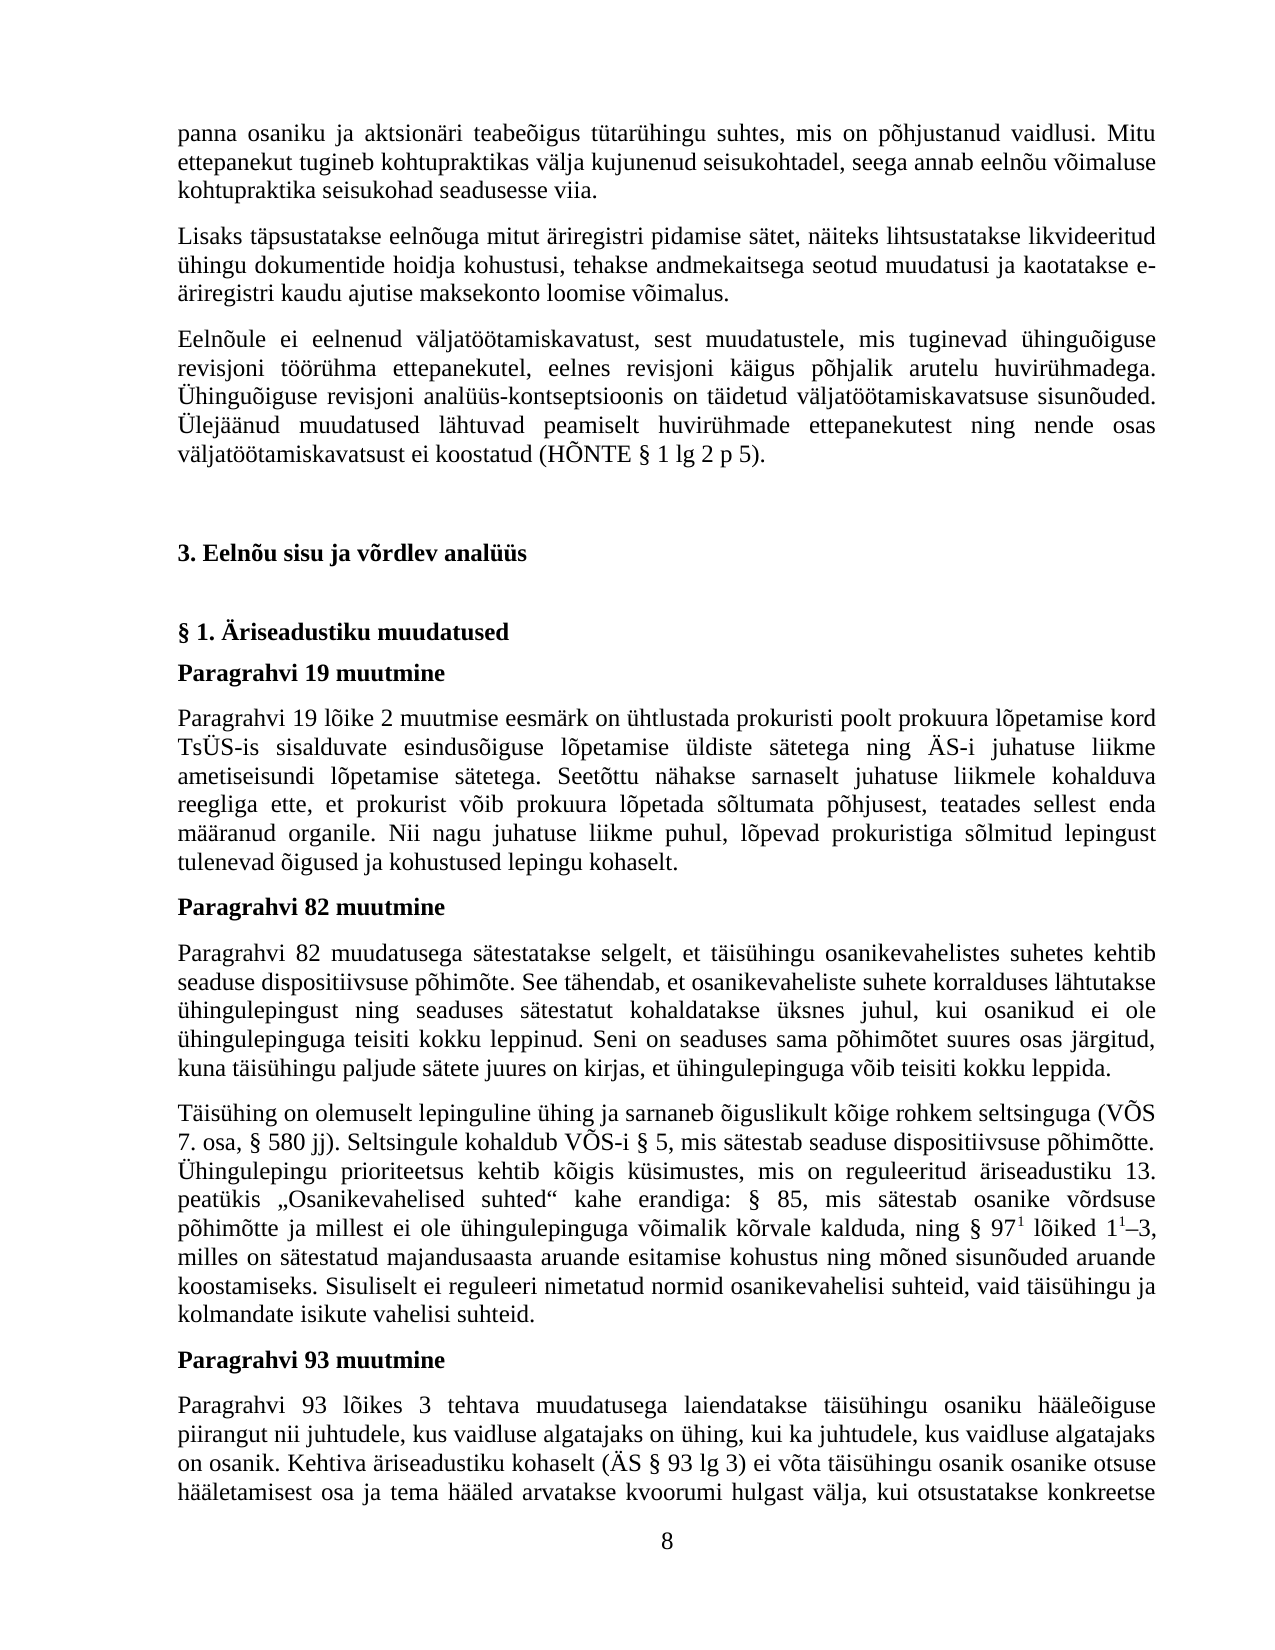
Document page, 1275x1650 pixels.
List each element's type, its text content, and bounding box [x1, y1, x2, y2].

text Eelnõule ei eelnenud väljatöötamiskavatust, sest muudatustele, mis tuginevad ühinguõiguse revisjoni töörühma ettepanekutel, eelnes revisjoni käigus põhjalik arutelu huvirühmadega. Ühinguõiguse revisjoni analüüs-kontseptsioonis on täidetud väljatöötamiskavatsuse sisunõuded. Ülejäänud muudatused lähtuvad peamiselt huvirühmade ettepanekutest ning nende osas väljatöötamiskavatsust ei koostatud (HÕNTE § 1 lg 2 p 5). [177, 324, 1157, 468]
text Paragrahvi 19 muutmine [177, 658, 1157, 687]
text Paragrahvi 82 muudatusega sätestatakse selgelt, et täisühingu osanikevahelistes suhetes kehtib seaduse dispositiivsuse põhimõte. See tähendab, et osanikevaheliste suhete korralduses lähtutakse ühingulepingust ning seaduses sätestatut kohaldatakse üksnes juhul, kui osanikud ei ole ühingulepinguga teisiti kokku leppinud. Seni on seaduses sama põhimõtet suures osas järgitud, kuna täisühingu paljude sätete juures on kirjas, et ühingulepinguga võib teisiti kokku leppida. [177, 938, 1157, 1082]
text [177, 1390, 1157, 1505]
text Paragrahvi 82 muutmine [177, 892, 1157, 921]
subtitle § 1. Äriseadustiku muudatused [177, 617, 1157, 645]
text Paragrahvi 93 muutmine [177, 1345, 1157, 1374]
text Lisaks täpsustatakse eelnõuga mitut äriregistri pidamise sätet, näiteks lihtsustatakse likvideeritud ühingu dokumentide hoidja kohustusi, tehakse andmekaitsega seotud muudatusi ja kaotatakse e-äriregistri kaudu ajutise maksekonto loomise võimalus. [177, 221, 1157, 307]
subtitle 3. Eelnõu sisu ja võrdlev analüüs [177, 538, 1157, 567]
text Täisühing on olemuselt lepinguline ühing ja sarnaneb õiguslikult kõige rohkem seltsinguga (VÕS 7. osa, § 580 jj). Seltsingule kohaldub VÕS-i § 5, mis sätestab seaduse dispositiivsuse põhimõtte. Ühingulepingu prioriteetsus kehtib kõigis küsimustes, mis on reguleeritud äriseadustiku 13. peatükis „Osanikevahelised suhted“ kahe erandiga: § 85, mis sätestab osanike võrdsuse põhimõtte ja millest ei ole ühingulepinguga võimalik kõrvale kalduda, ning § 971 lõiked 11–3, milles on sätestatud majandusaasta aruande esitamise kohustus ning mõned sisunõuded aruande koostamiseks. Sisuliselt ei reguleeri nimetatud normid osanikevahelisi suhteid, vaid täisühingu ja kolmandate isikute vahelisi suhteid. [177, 1098, 1157, 1328]
text Paragrahvi 19 lõike 2 muutmise eesmärk on ühtlustada prokuristi poolt prokuura lõpetamise kord TsÜS-is sisalduvate esindusõiguse lõpetamise üldiste sätetega ning ÄS-i juhatuse liikme ametiseisundi lõpetamise sätetega. Seetõttu nähakse sarnaselt juhatuse liikmele kohalduva reegliga ette, et prokurist võib prokuura lõpetada sõltumata põhjusest, teatades sellest enda määranud organile. Nii nagu juhatuse liikme puhul, lõpevad prokuristiga sõlmitud lepingust tulenevad õigused ja kohustused lepingu kohaselt. [177, 703, 1157, 876]
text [177, 118, 1157, 204]
